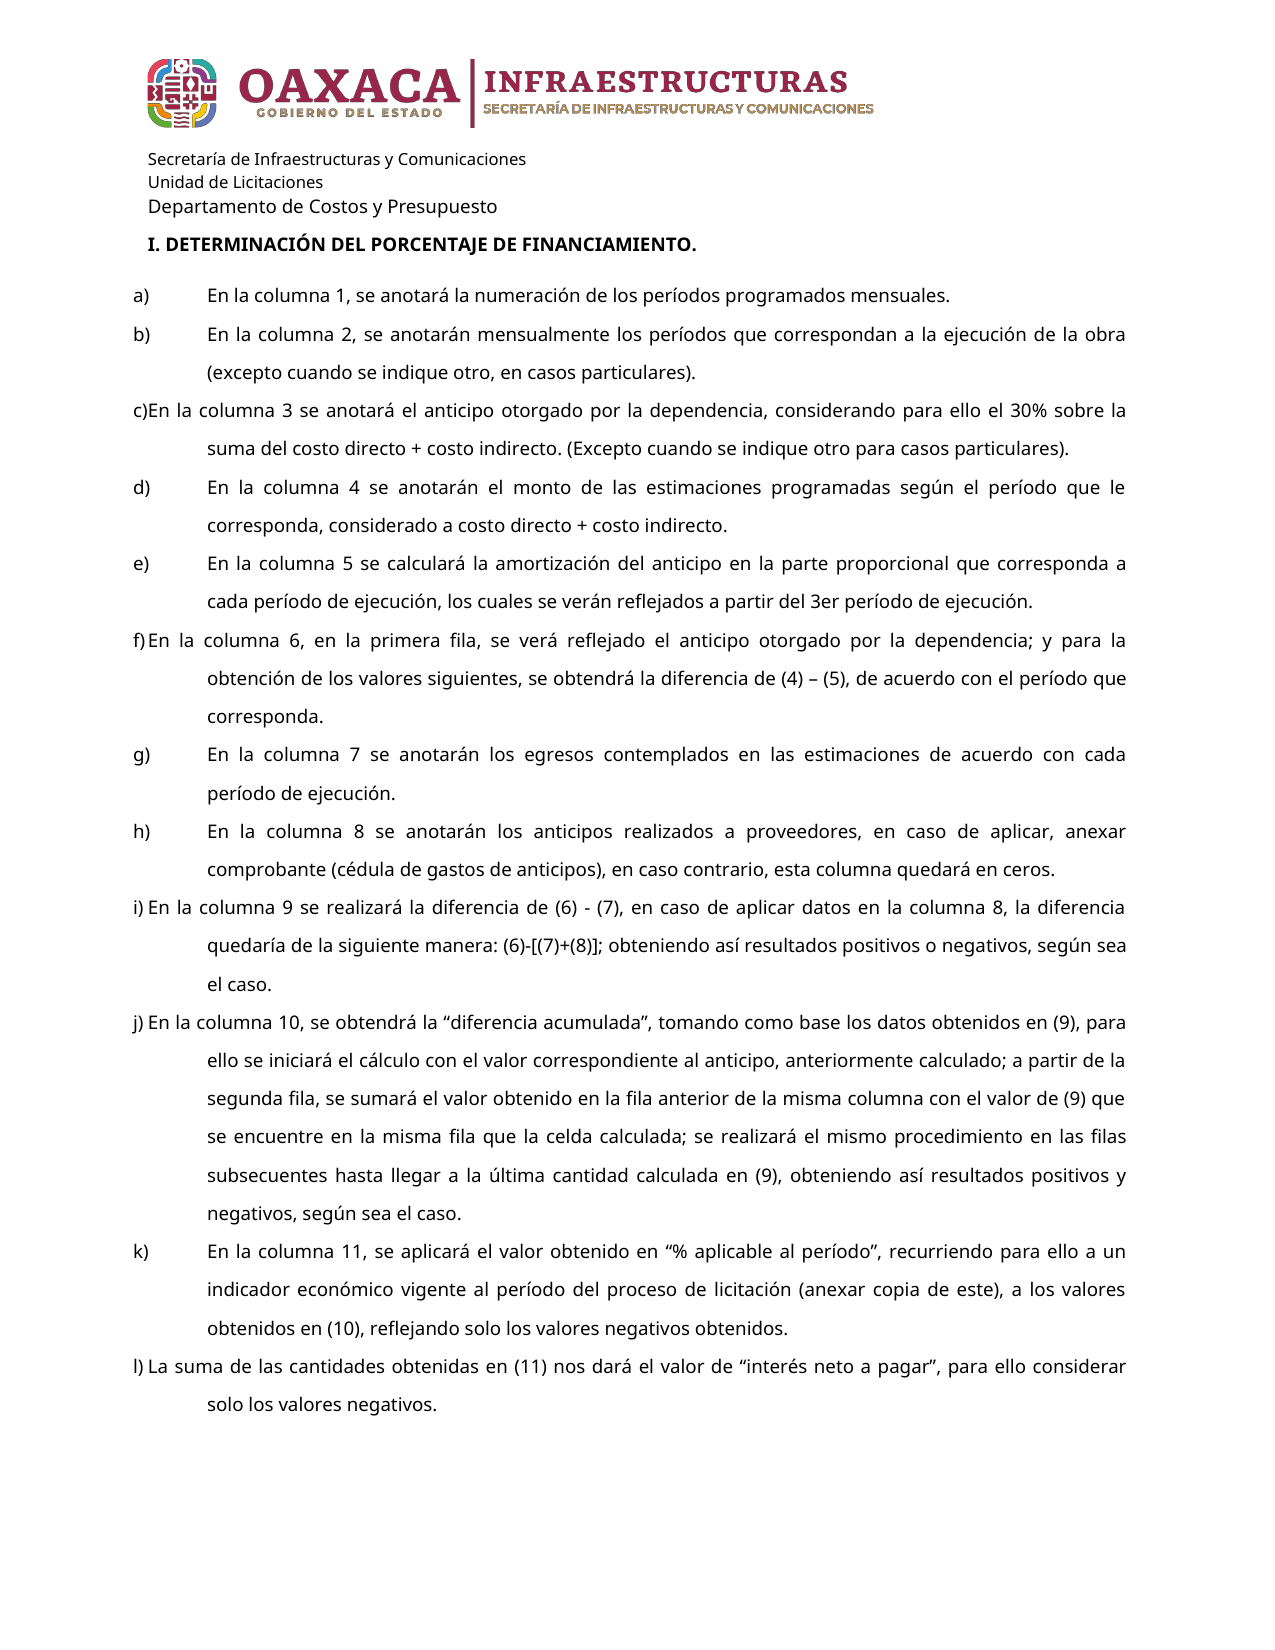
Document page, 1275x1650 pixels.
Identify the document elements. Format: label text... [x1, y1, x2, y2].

text I. DETERMINACIÓN DEL PORCENTAJE DE FINANCIAMIENTO. [148, 232, 1127, 257]
list La suma de las cantidades obtenidas en (11) nos dará el valor de “interés neto a pagar”, para ello considerar solo los valores negativos. [133, 1353, 1127, 1417]
list En la columna 6, en la primera fila, se verá reflejado el anticipo otorgado por la dependencia; y para la obtención de los valores siguientes, se obtendrá la diferencia de (4) – (5), de acuerdo con el período que corresponda. [133, 627, 1127, 729]
list En la columna 4 se anotarán el monto de las estimaciones programadas según el período que le corresponda, considerado a costo directo + costo indirecto. [133, 474, 1127, 538]
list En la columna 10, se obtendrá la “diferencia acumulada”, tomando como base los datos obtenidos en (9), para ello se iniciará el cálculo con el valor correspondiente al anticipo, anteriormente calculado; a partir de la segunda fila, se sumará el valor obtenido en la fila anterior de la misma columna con el valor de (9) que se encuentre en la misma fila que la celda calculada; se realizará el mismo procedimiento en las filas subsecuentes hasta llegar a la última cantidad calculada en (9), obteniendo así resultados positivos y negativos, según sea el caso. [133, 1009, 1127, 1226]
list En la columna 5 se calculará la amortización del anticipo en la parte proporcional que corresponda a cada período de ejecución, los cuales se verán reflejados a partir del 3er período de ejecución. [133, 550, 1127, 614]
list En la columna 3 se anotará el anticipo otorgado por la dependencia, considerando para ello el 30% sobre la suma del costo directo + costo indirecto. (Excepto cuando se indique otro para casos particulares). [133, 397, 1127, 461]
picture [147, 59, 898, 130]
list En la columna 2, se anotarán mensualmente los períodos que correspondan a la ejecución de la obra (excepto cuando se indique otro, en casos particulares). [133, 321, 1127, 385]
list En la columna 9 se realizará la diferencia de (6) - (7), en caso de aplicar datos en la columna 8, la diferencia quedaría de la siguiente manera: (6)-[(7)+(8)]; obteniendo así resultados positivos o negativos, según sea el caso. [133, 894, 1127, 996]
list En la columna 7 se anotarán los egresos contemplados en las estimaciones de acuerdo con cada período de ejecución. [133, 742, 1127, 805]
list En la columna 11, se aplicará el valor obtenido en “% aplicable al período”, recurriendo para ello a un indicador económico vigente al período del proceso de licitación (anexar copia de este), a los valores obtenidos en (10), reflejando solo los valores negativos obtenidos. [133, 1238, 1127, 1341]
list En la columna 1, se anotará la numeración de los períodos programados mensuales. [133, 283, 1127, 308]
list En la columna 8 se anotarán los anticipos realizados a proveedores, en caso de aplicar, anexar comprobante (cédula de gastos de anticipos), en caso contrario, esta columna quedará en ceros. [133, 818, 1127, 882]
